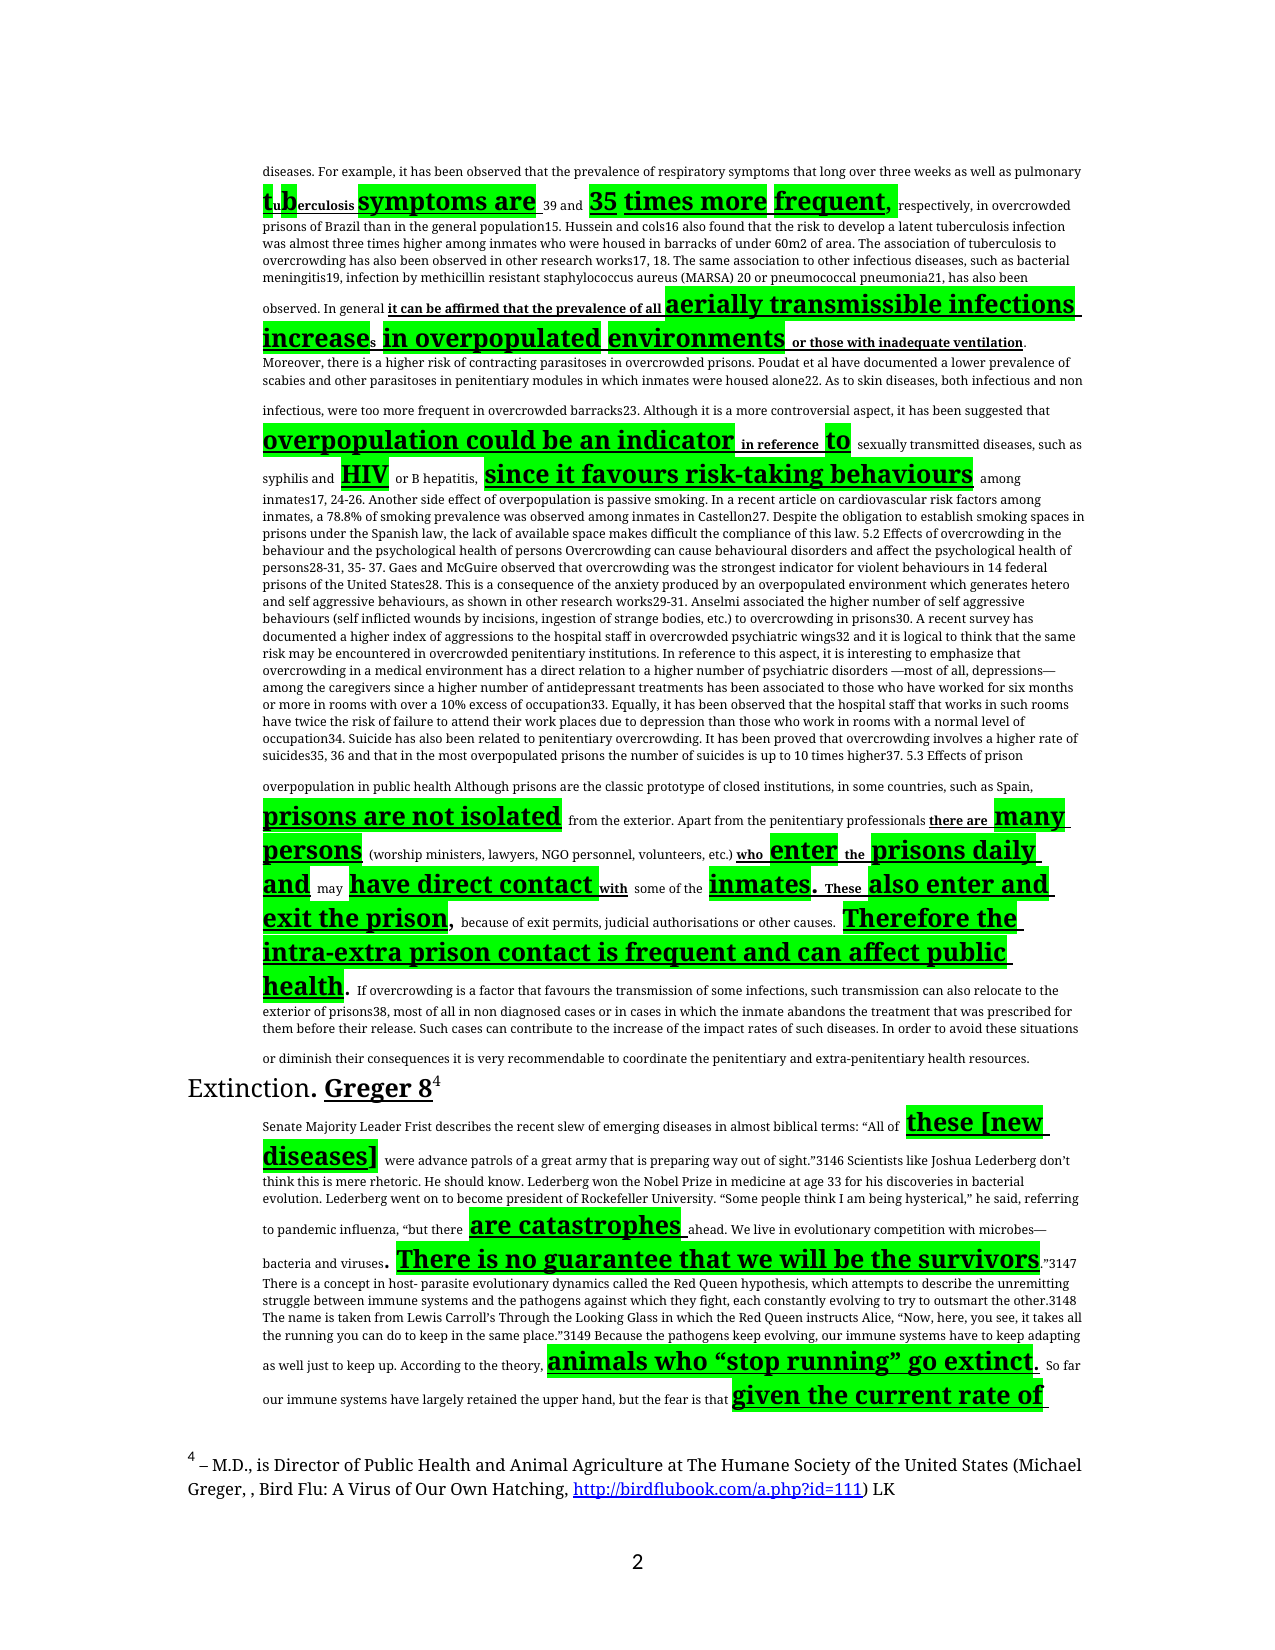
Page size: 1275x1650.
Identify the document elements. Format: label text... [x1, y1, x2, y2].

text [262, 1105, 1087, 1412]
subtitle Extinction. Greger 8 [187, 1071, 1087, 1105]
